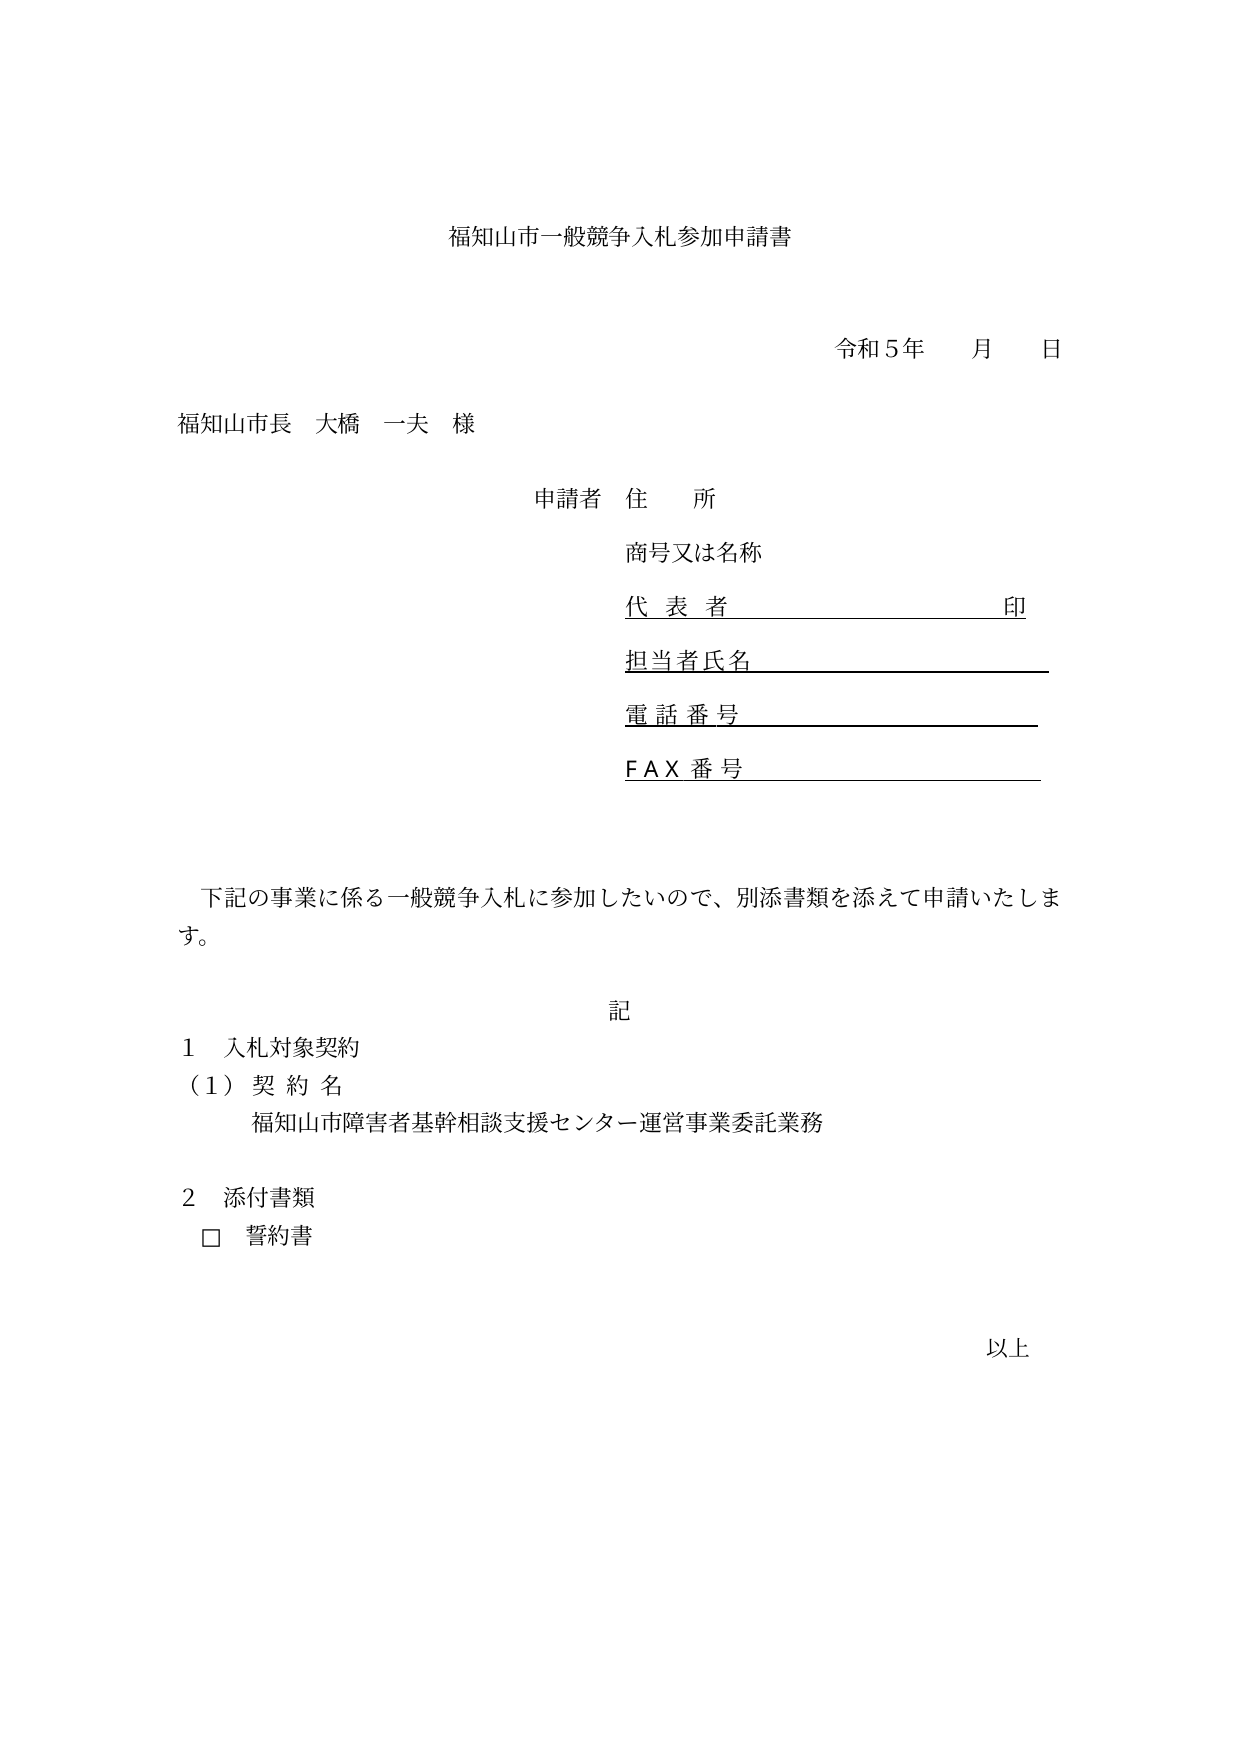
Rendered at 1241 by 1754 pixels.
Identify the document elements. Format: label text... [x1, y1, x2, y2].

text 担当者氏名 [533, 641, 1063, 679]
text 商号又は名称 [533, 533, 1063, 571]
subtitle 記 [177, 991, 1063, 1028]
text FAX番号 [533, 749, 1063, 787]
text □ 誓約書 [177, 1216, 971, 1253]
text 福知山市長 大橋 一夫 様 [177, 404, 1063, 442]
text 令和５年 月 日 [177, 329, 1063, 367]
text 代表者 印 [533, 587, 1063, 625]
text 以上 [177, 1328, 1063, 1366]
text 福知山市一般競争入札参加申請書 [177, 217, 1063, 254]
text １ 入札対象契約 [177, 1028, 971, 1066]
text ２ 添付書類 [177, 1178, 971, 1216]
text 下記の事業に係る一般競争入札に参加したいので、別添書類を添えて申請いたします。 [177, 878, 1063, 953]
text 福知山市障害者基幹相談支援センター運営事業委託業務 [251, 1103, 971, 1141]
text 電話番号 [533, 695, 1063, 733]
text 申請者 住所 [533, 479, 1063, 517]
list 契約名 [177, 1066, 971, 1103]
